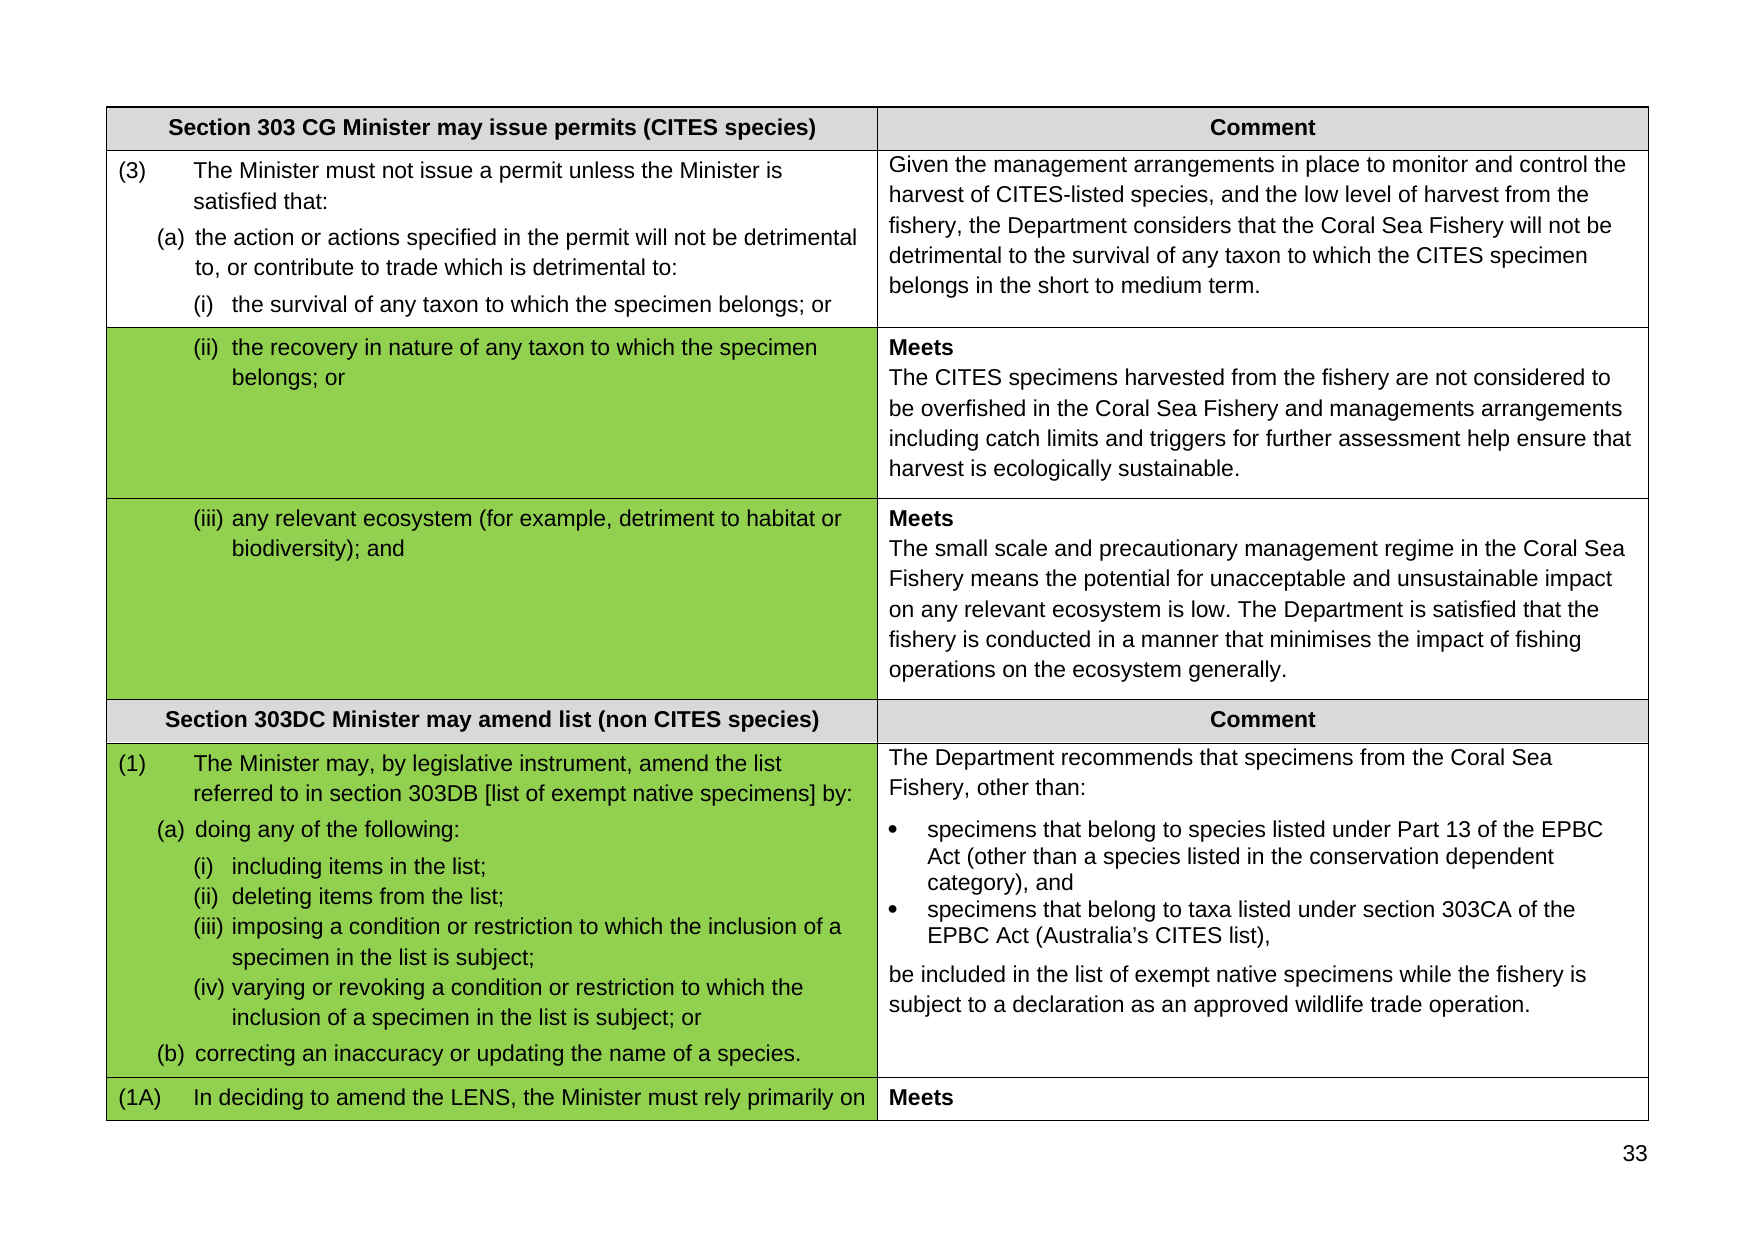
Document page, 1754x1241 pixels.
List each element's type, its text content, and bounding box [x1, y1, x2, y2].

table_cell Meets The small scale and precautionary management regime in the Coral Sea Fishery means the potential for unacceptable and unsustainable impact on any relevant ecosystem is low. The Department is satisfied that the fishery is conducted in a manner that minimises the impact of fishing operations on the ecosystem generally. [878, 499, 1648, 699]
table_cell Meets The CITES specimens harvested from the fishery are not considered to be overfished in the Coral Sea Fishery and managements arrangements including catch limits and triggers for further assessment help ensure that harvest is ecologically sustainable. [878, 328, 1648, 498]
table_cell Section 303 CG Minister may issue permits (CITES species) [107, 108, 877, 150]
table_cell (1) The Minister may, by legislative instrument, amend the list referred to in section 303DB [list of exempt native specimens] by: (a) doing any of the following: (i) including items in the list; (ii) deleting items from the list; (iii) imposing a condition or restriction to which the inclusion of a specimen in the list is subject; (iv) varying or revoking a condition or restriction to which the inclusion of a specimen in the list is subject; or (b) correcting an inaccuracy or updating the name of a species. [107, 744, 877, 1077]
table_cell (iii) any relevant ecosystem (for example, detriment to habitat or biodiversity); and [107, 499, 877, 699]
table_cell Section 303DC Minister may amend list (non CITES species) [107, 700, 877, 742]
table_cell Given the management arrangements in place to monitor and control the harvest of CITES-listed species, and the low level of harvest from the fishery, the Department considers that the Coral Sea Fishery will not be detrimental to the survival of any taxon to which the CITES specimen belongs in the short to medium term. [878, 151, 1648, 327]
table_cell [878, 1078, 1648, 1120]
table_cell (3) The Minister must not issue a permit unless the Minister is satisfied that: (a) the action or actions specified in the permit will not be detrimental to, or contribute to trade which is detrimental to: (i) the survival of any taxon to which the specimen belongs; or [107, 151, 877, 327]
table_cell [107, 1078, 877, 1120]
table_cell Comment [878, 700, 1648, 742]
table_cell (ii) the recovery in nature of any taxon to which the specimen belongs; or [107, 328, 877, 498]
table_cell Comment [878, 108, 1648, 150]
table_cell The Department recommends that specimens from the Coral Sea Fishery, other than: specimens that belong to species listed under Part 13 of the EPBC Act (other than a species listed in the conservation dependent category), and specimens that belong to taxa listed under section 303CA of the EPBC Act (Australia’s CITES list), be included in the list of exempt native specimens while the fishery is subject to a declaration as an approved wildlife trade operation. [878, 744, 1648, 1077]
